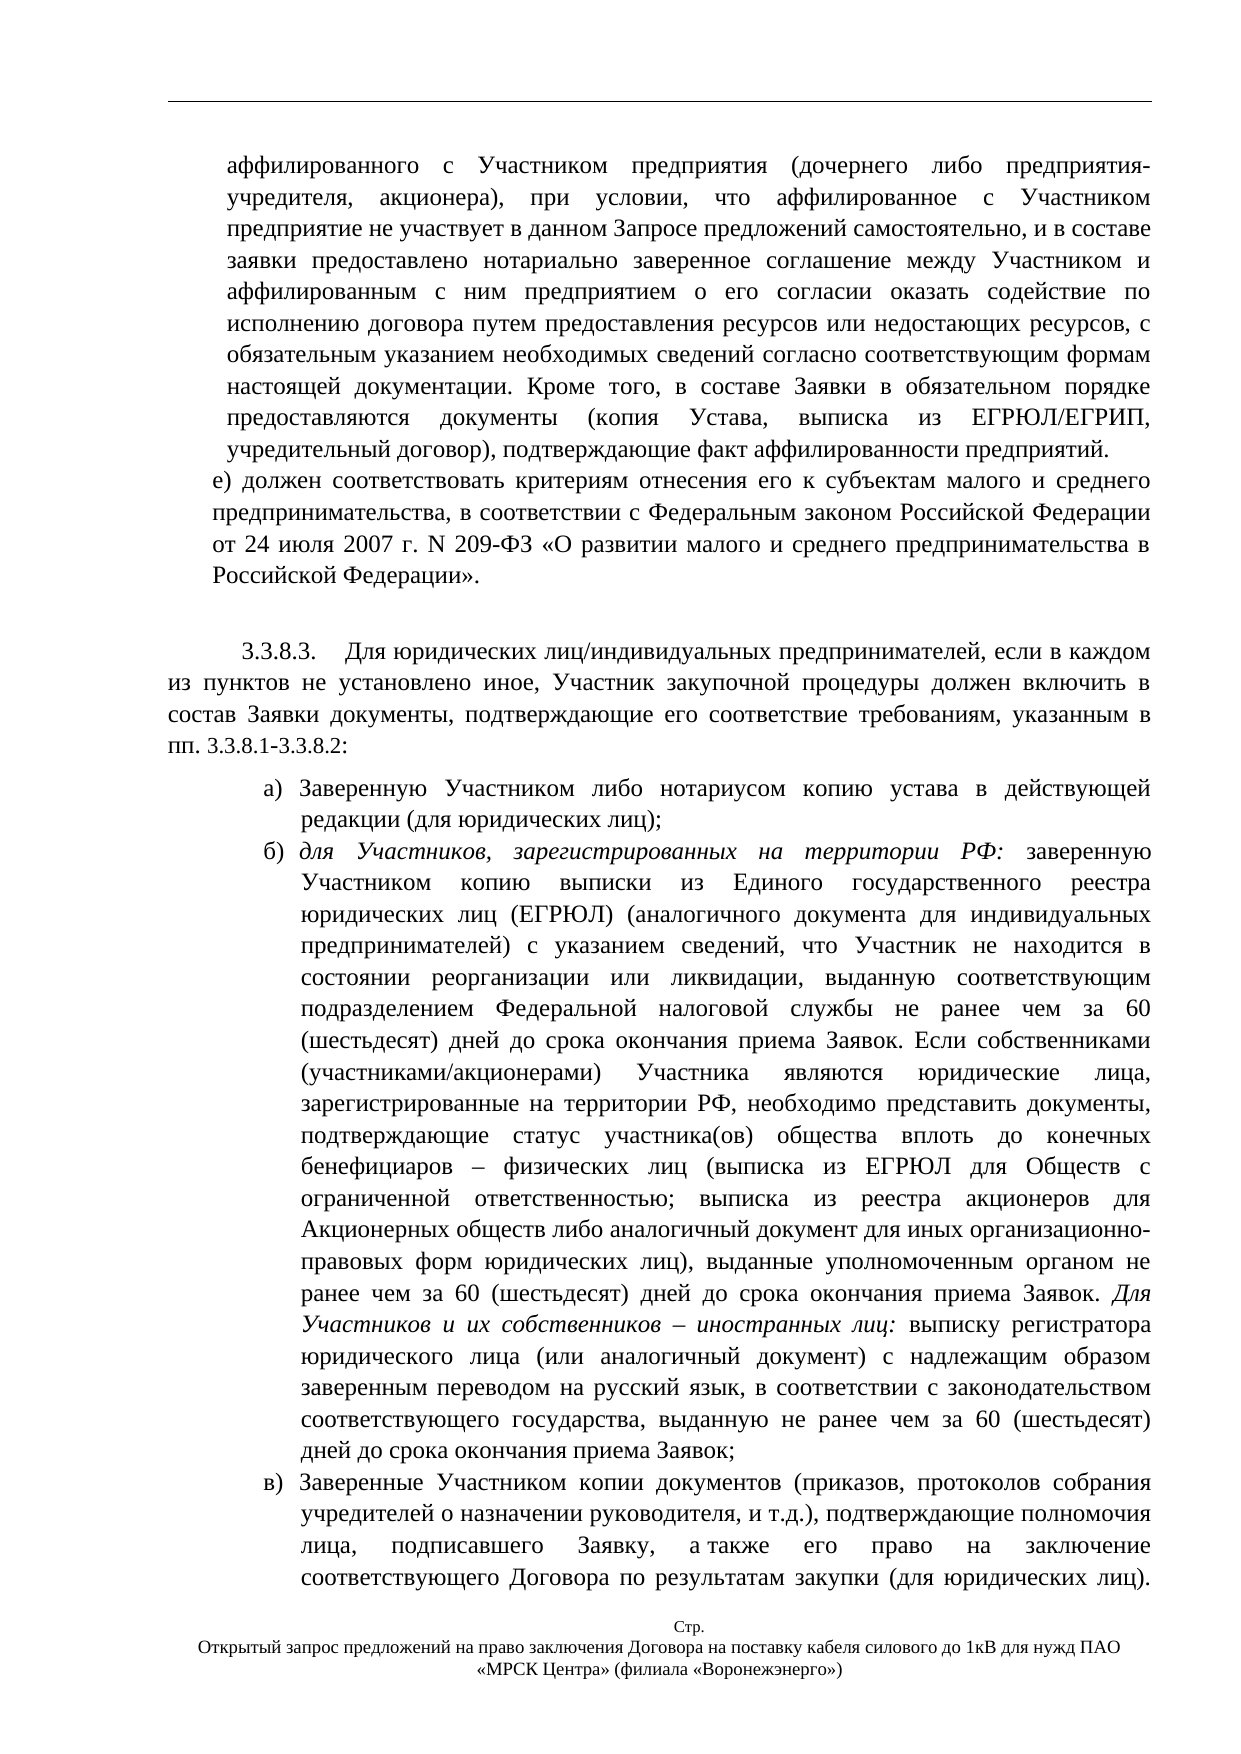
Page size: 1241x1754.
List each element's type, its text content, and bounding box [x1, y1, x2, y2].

list Заверенную Участником либо нотариусом копию устава в действующей редакции (для юридических лиц); [263, 773, 1152, 833]
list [263, 1467, 1152, 1590]
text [227, 150, 1152, 463]
list для Участников, зарегистрированных на территории РФ: заверенную Участником копию выписки из Единого государственного реестра юридических лиц (ЕГРЮЛ) (аналогичного документа для индивидуальных предпринимателей) с указанием сведений, что Участник не находится в состоянии реорганизации или ликвидации, выданную соответствующим подразделением Федеральной налоговой службы не ранее чем за 60 (шестьдесят) дней до срока окончания приема Заявок. Если собственниками (участниками/акционерами) Участника являются юридические лица, зарегистрированные на территории РФ, необходимо представить документы, подтверждающие статус участника(ов) общества вплоть до конечных бенефициаров – физических лиц (выписка из ЕГРЮЛ для Обществ с ограниченной ответственностью; выписка из реестра акционеров для Акционерных обществ либо аналогичный документ для иных организационно-правовых форм юридических лиц), выданные уполномоченным органом не ранее чем за 60 (шестьдесят) дней до срока окончания приема Заявок. Для Участников и их собственников – иностранных лиц: выписку регистратора юридического лица (или аналогичный документ) с надлежащим образом заверенным переводом на русский язык, в соответствии с законодательством соответствующего государства, выданную не ранее чем за 60 (шестьдесят) дней до срока окончания приема Заявок; [263, 836, 1152, 1464]
list Для юридических лиц/индивидуальных предпринимателей, если в каждом из пунктов не установлено иное, Участник закупочной процедуры должен включить в состав Заявки документы, подтверждающие его соответствие требованиям, указанным в пп. 3.3.8.1-3.3.8.2: [168, 636, 1152, 759]
text е) должен соответствовать критериям отнесения его к субъектам малого и среднего предпринимательства, в соответствии с Федеральным законом Российской Федерации от 24 июля 2007 г. N 209-ФЗ «О развитии малого и среднего предпринимательства в Российской Федерации». [212, 466, 1152, 589]
